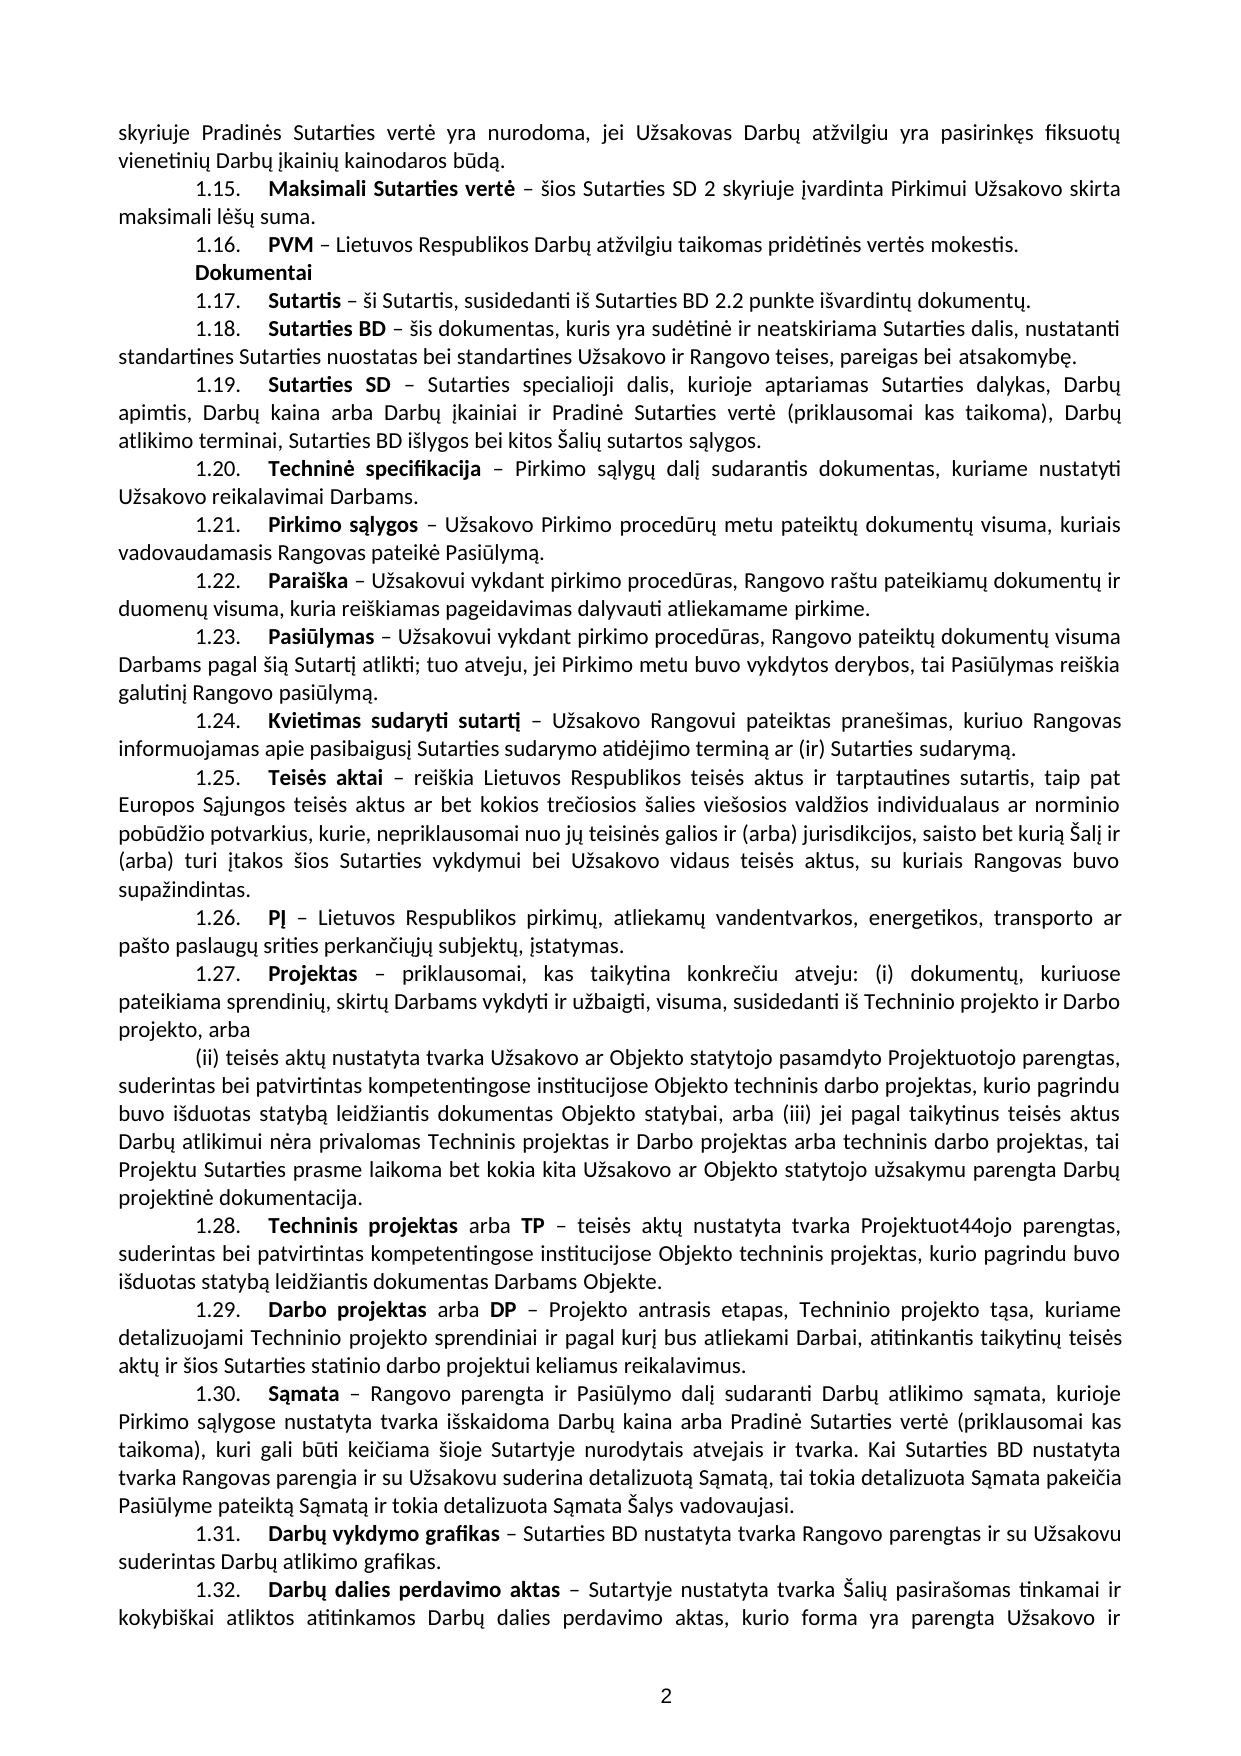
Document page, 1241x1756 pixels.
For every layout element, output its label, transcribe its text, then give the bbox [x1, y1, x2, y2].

list Sutarties SD – Sutarties specialioji dalis, kurioje aptariamas Sutarties dalykas, Darbų apimtis, Darbų kaina arba Darbų įkainiai ir Pradinė Sutarties vertė (priklausomai kas taikoma), Darbų atlikimo terminai, Sutarties BD išlygos bei kitos Šalių sutartos sąlygos. [118, 370, 1122, 454]
list Pirkimo sąlygos – Užsakovo Pirkimo procedūrų metu pateiktų dokumentų visuma, kuriais vadovaudamasis Rangovas pateikė Pasiūlymą. [118, 510, 1122, 566]
text (ii) teisės aktų nustatyta tvarka Užsakovo ar Objekto statytojo pasamdyto Projektuotojo parengtas, suderintas bei patvirtintas kompetentingose institucijose Objekto techninis darbo projektas, kurio pagrindu buvo išduotas statybą leidžiantis dokumentas Objekto statybai, arba (iii) jei pagal taikytinus teisės aktus Darbų atlikimui nėra privalomas Techninis projektas ir Darbo projektas arba techninis darbo projektas, tai Projektu Sutarties prasme laikoma bet kokia kita Užsakovo ar Objekto statytojo užsakymu parengta Darbų projektinė dokumentacija. [118, 1043, 1122, 1211]
list PĮ – Lietuvos Respublikos pirkimų, atliekamų vandentvarkos, energetikos, transporto ar pašto paslaugų srities perkančiųjų subjektų, įstatymas. [118, 903, 1122, 959]
list Darbų vykdymo grafikas – Sutarties BD nustatyta tvarka Rangovo parengtas ir su Užsakovu suderintas Darbų atlikimo grafikas. [118, 1519, 1122, 1575]
list Maksimali Sutarties vertė – šios Sutarties SD 2 skyriuje įvardinta Pirkimui Užsakovo skirta maksimali lėšų suma. [118, 174, 1122, 230]
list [118, 118, 1122, 174]
list Sutarties BD – šis dokumentas, kuris yra sudėtinė ir neatskiriama Sutarties dalis, nustatanti standartines Sutarties nuostatas bei standartines Užsakovo ir Rangovo teises, pareigas bei atsakomybę. [118, 314, 1122, 370]
list Sutartis – ši Sutartis, susidedanti iš Sutarties BD 2.2 punkte išvardintų dokumentų. [118, 286, 1122, 314]
list Projektas – priklausomai, kas taikytina konkrečiu atveju: (i) dokumentų, kuriuose pateikiama sprendinių, skirtų Darbams vykdyti ir užbaigti, visuma, susidedanti iš Techninio projekto ir Darbo projekto, arba [118, 959, 1122, 1043]
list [118, 1575, 1122, 1631]
list Techninė specifikacija – Pirkimo sąlygų dalį sudarantis dokumentas, kuriame nustatyti Užsakovo reikalavimai Darbams. [118, 454, 1122, 510]
list Techninis projektas arba TP – teisės aktų nustatyta tvarka Projektuot44ojo parengtas, suderintas bei patvirtintas kompetentingose institucijose Objekto techninis projektas, kurio pagrindu buvo išduotas statybą leidžiantis dokumentas Darbams Objekte. [118, 1211, 1122, 1295]
list Pasiūlymas – Užsakovui vykdant pirkimo procedūras, Rangovo pateiktų dokumentų visuma Darbams pagal šią Sutartį atlikti; tuo atveju, jei Pirkimo metu buvo vykdytos derybos, tai Pasiūlymas reiškia galutinį Rangovo pasiūlymą. [118, 622, 1122, 707]
list Teisės aktai – reiškia Lietuvos Respublikos teisės aktus ir tarptautines sutartis, taip pat Europos Sąjungos teisės aktus ar bet kokios trečiosios šalies viešosios valdžios individualaus ar norminio pobūdžio potvarkius, kurie, nepriklausomai nuo jų teisinės galios ir (arba) jurisdikcijos, saisto bet kurią Šalį ir (arba) turi įtakos šios Sutarties vykdymui bei Užsakovo vidaus teisės aktus, su kuriais Rangovas buvo supažindintas. [118, 763, 1122, 903]
list Sąmata – Rangovo parengta ir Pasiūlymo dalį sudaranti Darbų atlikimo sąmata, kurioje Pirkimo sąlygose nustatyta tvarka išskaidoma Darbų kaina arba Pradinė Sutarties vertė (priklausomai kas taikoma), kuri gali būti keičiama šioje Sutartyje nurodytais atvejais ir tvarka. Kai Sutarties BD nustatyta tvarka Rangovas parengia ir su Užsakovu suderina detalizuotą Sąmatą, tai tokia detalizuota Sąmata pakeičia Pasiūlyme pateiktą Sąmatą ir tokia detalizuota Sąmata Šalys vadovaujasi. [118, 1379, 1122, 1519]
subtitle Dokumentai [118, 258, 1122, 286]
list Kvietimas sudaryti sutartį – Užsakovo Rangovui pateiktas pranešimas, kuriuo Rangovas informuojamas apie pasibaigusį Sutarties sudarymo atidėjimo terminą ar (ir) Sutarties sudarymą. [118, 707, 1122, 763]
list Darbo projektas arba DP – Projekto antrasis etapas, Techninio projekto tąsa, kuriame detalizuojami Techninio projekto sprendiniai ir pagal kurį bus atliekami Darbai, atitinkantis taikytinų teisės aktų ir šios Sutarties statinio darbo projektui keliamus reikalavimus. [118, 1295, 1122, 1379]
list Paraiška – Užsakovui vykdant pirkimo procedūras, Rangovo raštu pateikiamų dokumentų ir duomenų visuma, kuria reiškiamas pageidavimas dalyvauti atliekamame pirkime. [118, 566, 1122, 622]
list PVM – Lietuvos Respublikos Darbų atžvilgiu taikomas pridėtinės vertės mokestis. [118, 230, 1122, 258]
